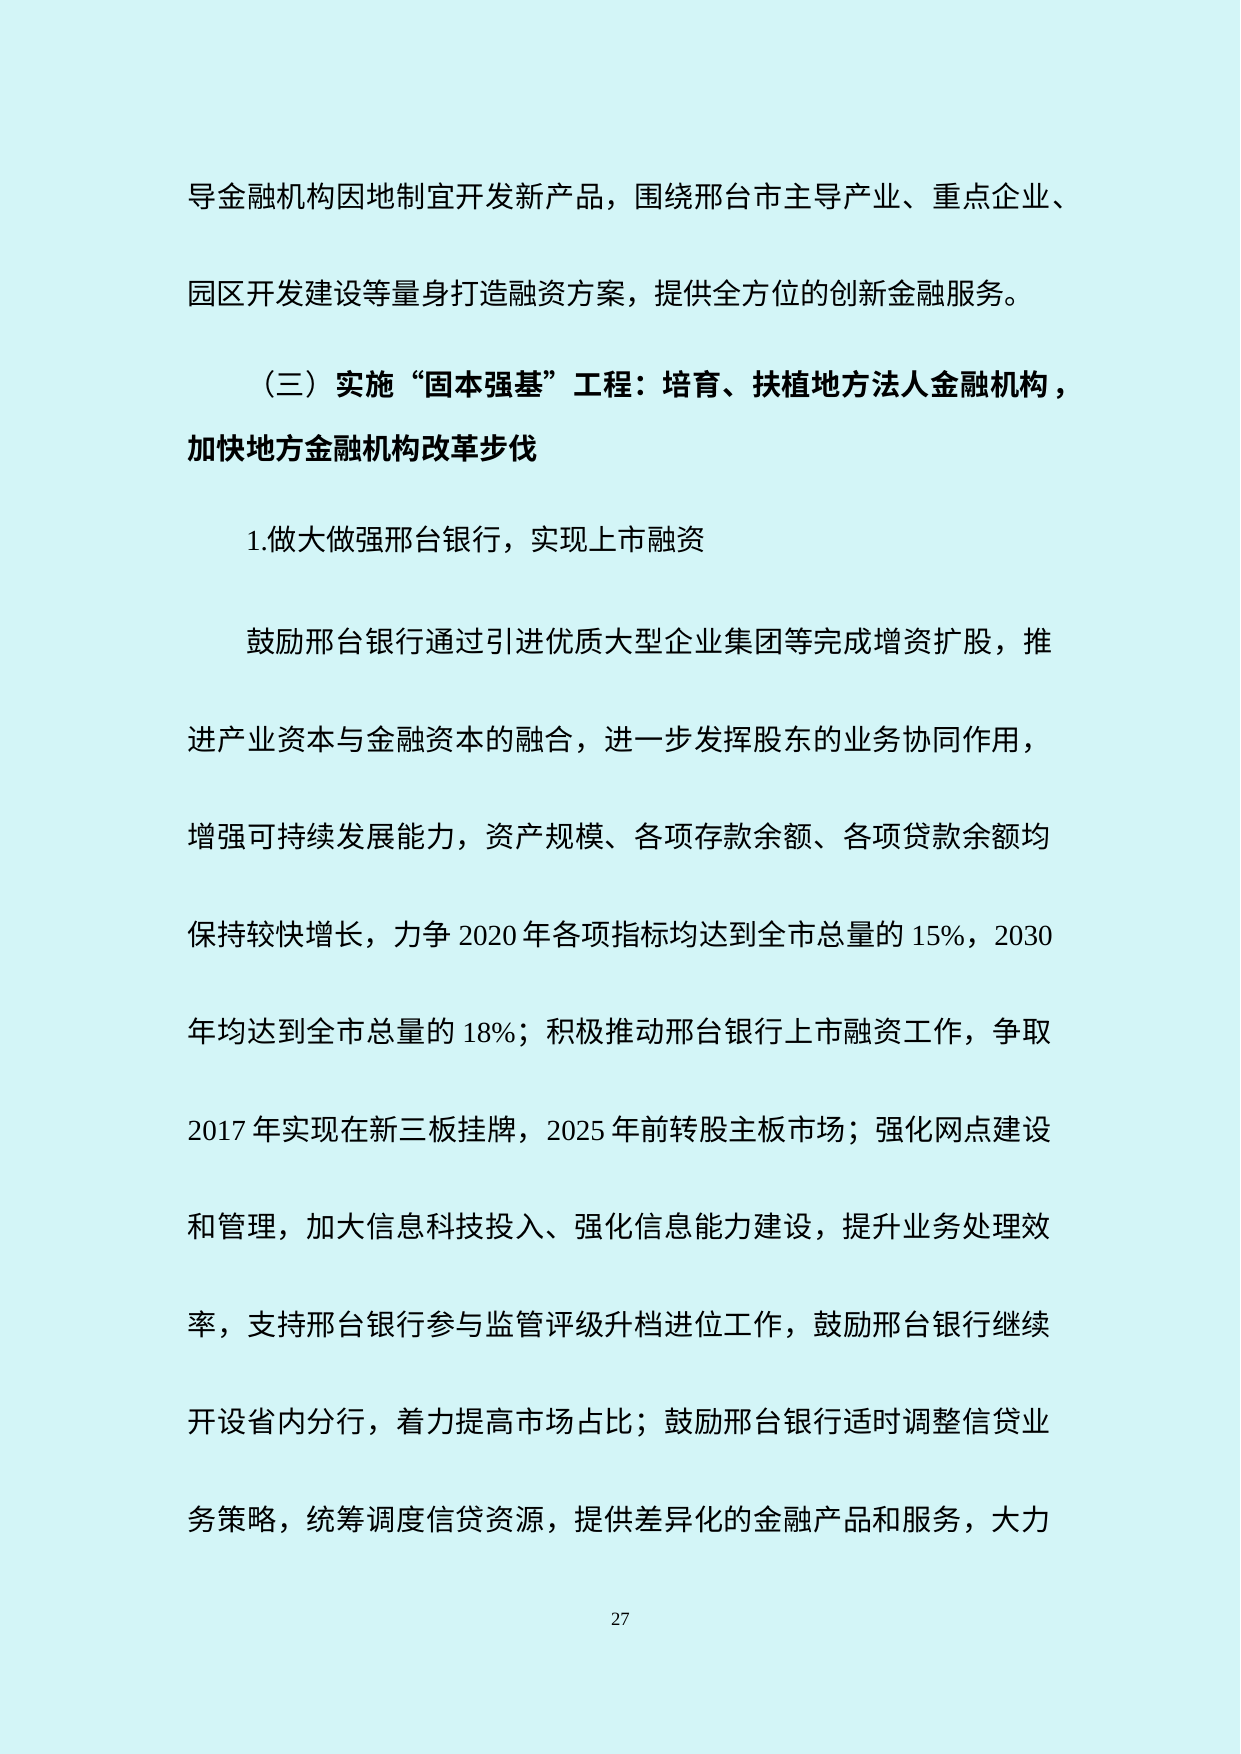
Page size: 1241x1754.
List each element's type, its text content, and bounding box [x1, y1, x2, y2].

text （三）实施“固本强基”工程：培育、扶植地方法人金融机构，加快地方金融机构改革步伐 [187, 362, 1053, 468]
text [187, 162, 1053, 324]
text 1.做大做强邢台银行，实现上市融资 [187, 505, 1053, 570]
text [187, 607, 1053, 1550]
